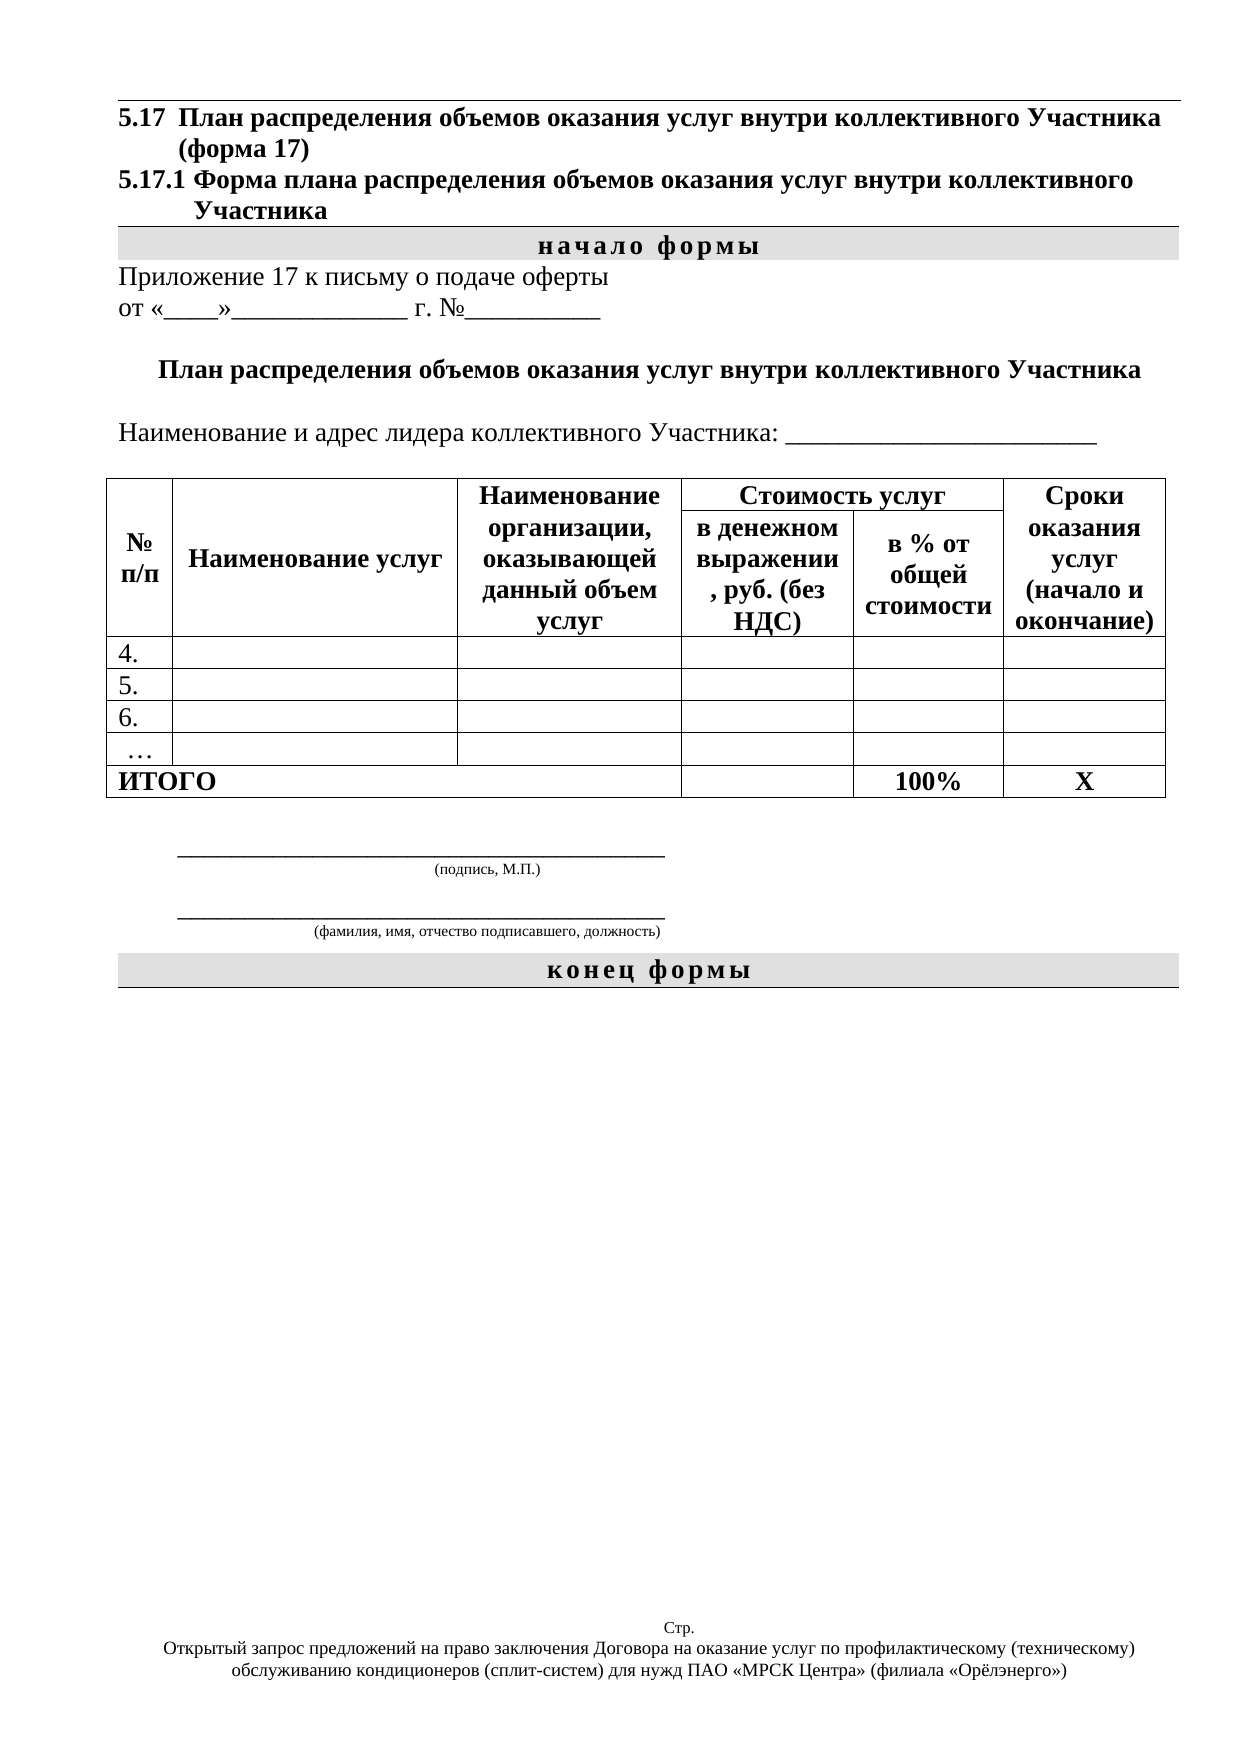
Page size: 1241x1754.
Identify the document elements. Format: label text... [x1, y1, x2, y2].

table_cell в денежном выражении, руб. (без НДС) [682, 511, 853, 636]
table_cell [1004, 669, 1165, 700]
table_cell 100% [854, 766, 1003, 797]
table_cell [107, 669, 172, 700]
table_header Стоимость услуг [682, 479, 1003, 510]
table_cell [107, 637, 172, 668]
table_cell [173, 669, 457, 700]
table_cell [458, 637, 681, 668]
table_cell [458, 701, 681, 732]
subtitle План распределения объемов оказания услуг внутри коллективного Участника (форма 17) [118, 101, 1181, 163]
table_cell [682, 733, 853, 764]
text План распределения объемов оказания услуг внутри коллективного Участника [118, 353, 1181, 384]
table_cell [682, 701, 853, 732]
table_cell [173, 733, 457, 764]
table_cell [682, 669, 853, 700]
table_cell [173, 637, 457, 668]
table_header № п/п [107, 479, 172, 636]
table_cell [854, 701, 1003, 732]
text (подпись, М.П.) [118, 860, 797, 891]
table_cell [458, 733, 681, 764]
table_cell [173, 701, 457, 732]
text конец формы [118, 953, 1179, 987]
table_header Сроки оказания услуг (начало и окончание) [1004, 479, 1165, 636]
table_cell ИТОГО [107, 766, 681, 797]
subtitle Форма плана распределения объемов оказания услуг внутри коллективного Участника [118, 163, 1181, 226]
table_cell … [107, 733, 172, 764]
text Наименование и адрес лидера коллективного Участника: _______________________ [118, 416, 1181, 447]
table_cell [854, 637, 1003, 668]
table_cell [682, 766, 853, 797]
text Приложение 17 к письму о подаче оферты от «____»_____________ г. №__________ [118, 260, 1181, 322]
table_cell [458, 669, 681, 700]
table_cell в % от общей стоимости [854, 511, 1003, 636]
text начало формы [118, 227, 1179, 260]
table_cell [1004, 701, 1165, 732]
table_cell [107, 701, 172, 732]
table_cell [854, 733, 1003, 764]
table_header Наименование организации, оказывающей данный объем услуг [458, 479, 681, 636]
table_cell Х [1004, 766, 1165, 797]
table_cell [1004, 733, 1165, 764]
text ____________________________________ [118, 891, 1181, 922]
table_header Наименование услуг [173, 479, 457, 636]
table_cell [1004, 637, 1165, 668]
text ____________________________________ [118, 829, 1181, 860]
text (фамилия, имя, отчество подписавшего, должность) [118, 922, 797, 953]
table_cell [854, 669, 1003, 700]
table_cell [682, 637, 853, 668]
